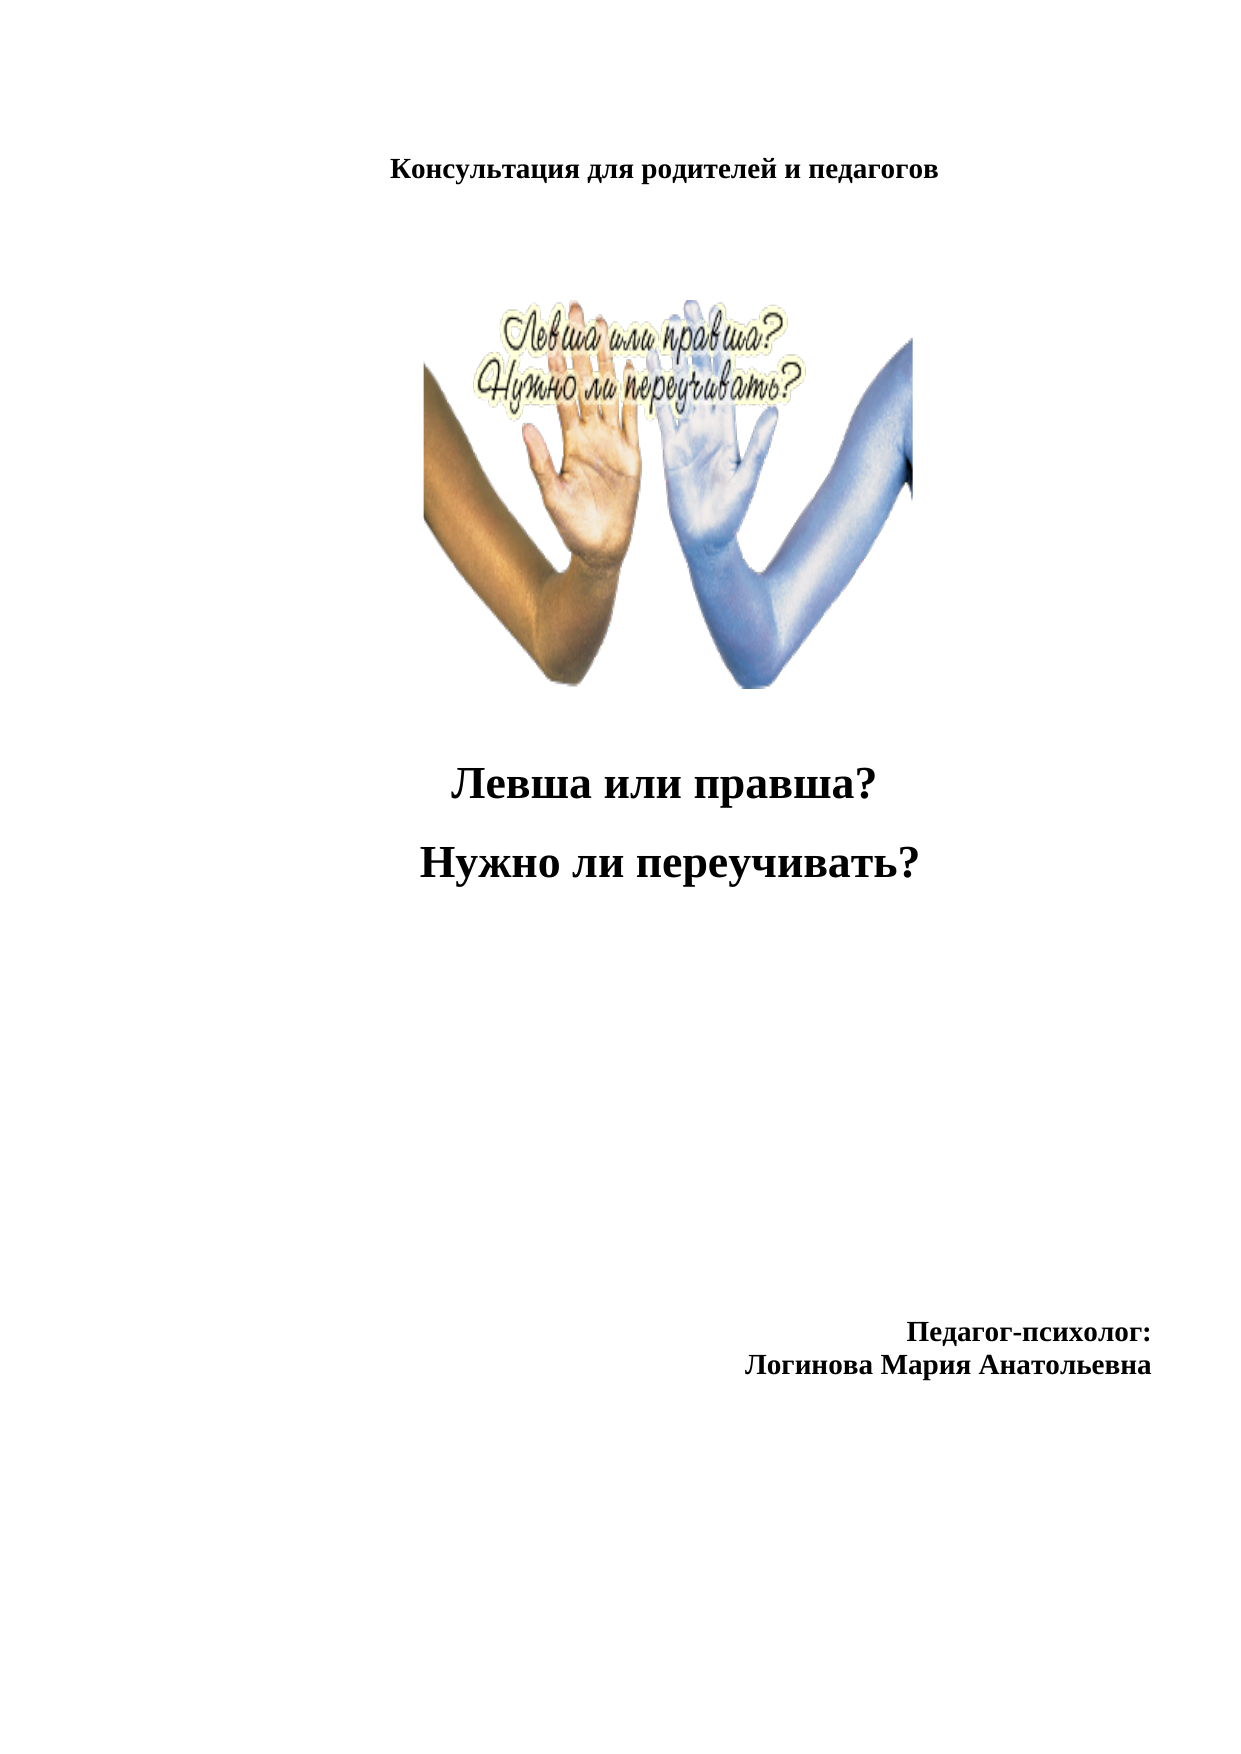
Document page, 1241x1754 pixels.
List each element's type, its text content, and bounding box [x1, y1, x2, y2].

picture [423, 300, 913, 689]
text Консультация для родителей и педагогов [177, 152, 1152, 185]
text Педагог-психолог: [177, 1314, 1152, 1347]
text Левша или правша? [177, 755, 1152, 808]
text Логинова Мария Анатольевна [177, 1347, 1152, 1381]
text Нужно ли переучивать? [177, 834, 1152, 887]
